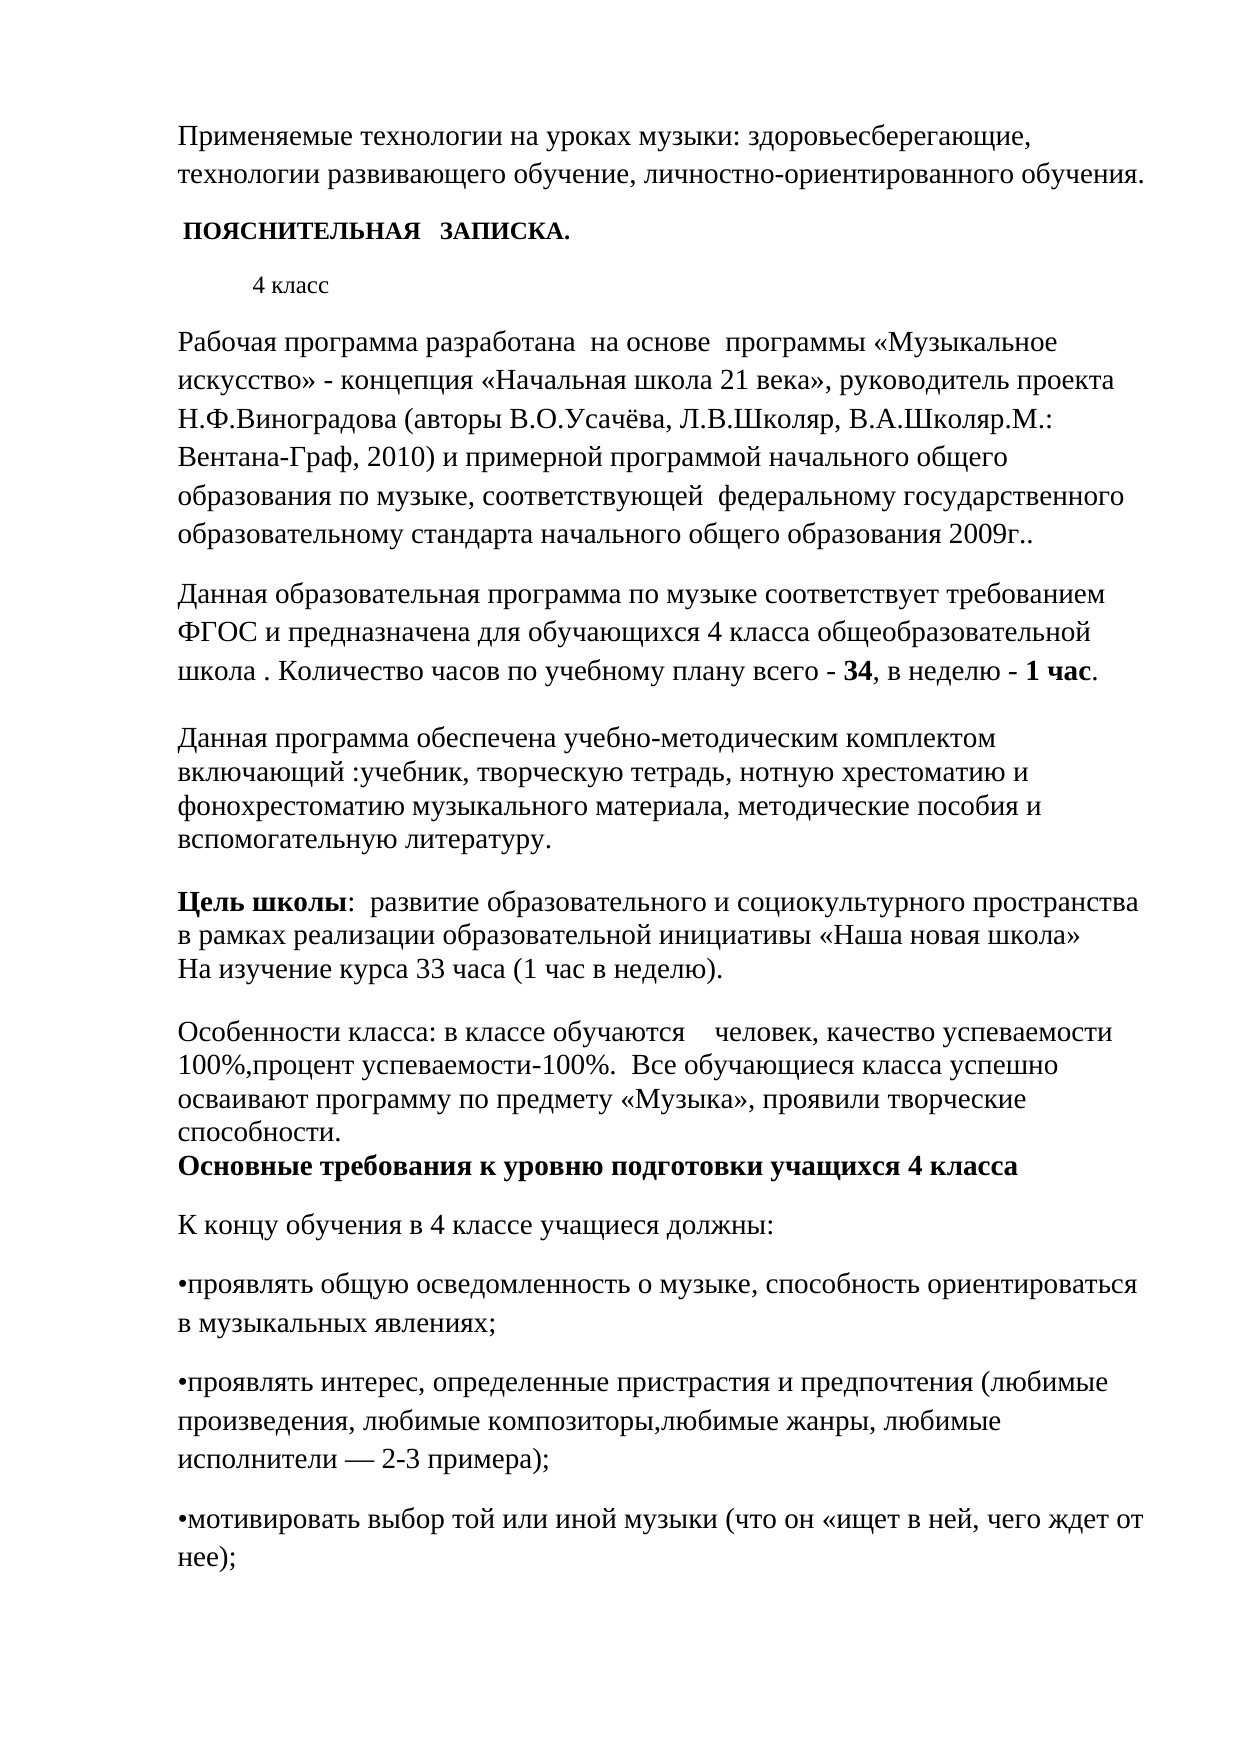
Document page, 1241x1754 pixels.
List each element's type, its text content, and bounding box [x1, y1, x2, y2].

text Основные требования к уровню подготовки учащихся 4 класса [177, 1148, 1152, 1181]
text 4 класс [177, 270, 1152, 299]
text Цель школы: развитие образовательного и социокультурного пространства в рамках реализации образовательной инициативы «Наша новая школа» На изучение курса 33 часа (1 час в неделю). [177, 884, 1152, 984]
text Особенности класса: в классе обучаются человек, качество успеваемости 100%,процент успеваемости-100%. Все обучающиеся класса успешно осваивают программу по предмету «Музыка», проявили творческие способности. [177, 1014, 1152, 1148]
text •мотивировать выбор той или иной музыки (что он «ищет в ней, чего ждет от нее); [177, 1501, 1152, 1573]
text Применяемые технологии на уроках музыки: здоровьесберегающие, технологии развивающего обучение, личностно-ориентированного обучения. [177, 118, 1152, 190]
text Данная программа обеспечена учебно-методическим комплектом включающий :учебник, творческую тетрадь, нотную хрестоматию и фонохрестоматию музыкального материала, методические пособия и вспомогательную литературу. [177, 721, 1152, 855]
text ПОЯСНИТЕЛЬНАЯ ЗАПИСКА. [177, 216, 1152, 245]
text •проявлять общую осведомленность о музыке, способность ориентироваться в музыкальных явлениях; [177, 1267, 1152, 1339]
text Данная образовательная программа по музыке соответствует требованием ФГОС и предназначена для обучающихся 4 класса общеобразовательной школа . Количество часов по учебному плану всего - 34, в неделю - 1 час. [177, 576, 1152, 686]
text •проявлять интерес, определенные пристрастия и предпочтения (любимые произведения, любимые композиторы,любимые жанры, любимые исполнители — 2-3 примера); [177, 1364, 1152, 1475]
text Рабочая программа разработана на основе программы «Музыкальное искусство» - концепция «Начальная школа 21 века», руководитель проекта Н.Ф.Виноградова (авторы В.О.Усачёва, Л.В.Школяр, В.А.Школяр.М.: Вентана-Граф, 2010) и примерной программой начального общего образования по музыке, соответствующей федеральному государственного образовательному стандарта начального общего образования 2009г.. [177, 324, 1152, 550]
text К концу обучения в 4 классе учащиеся должны: [177, 1207, 1152, 1241]
